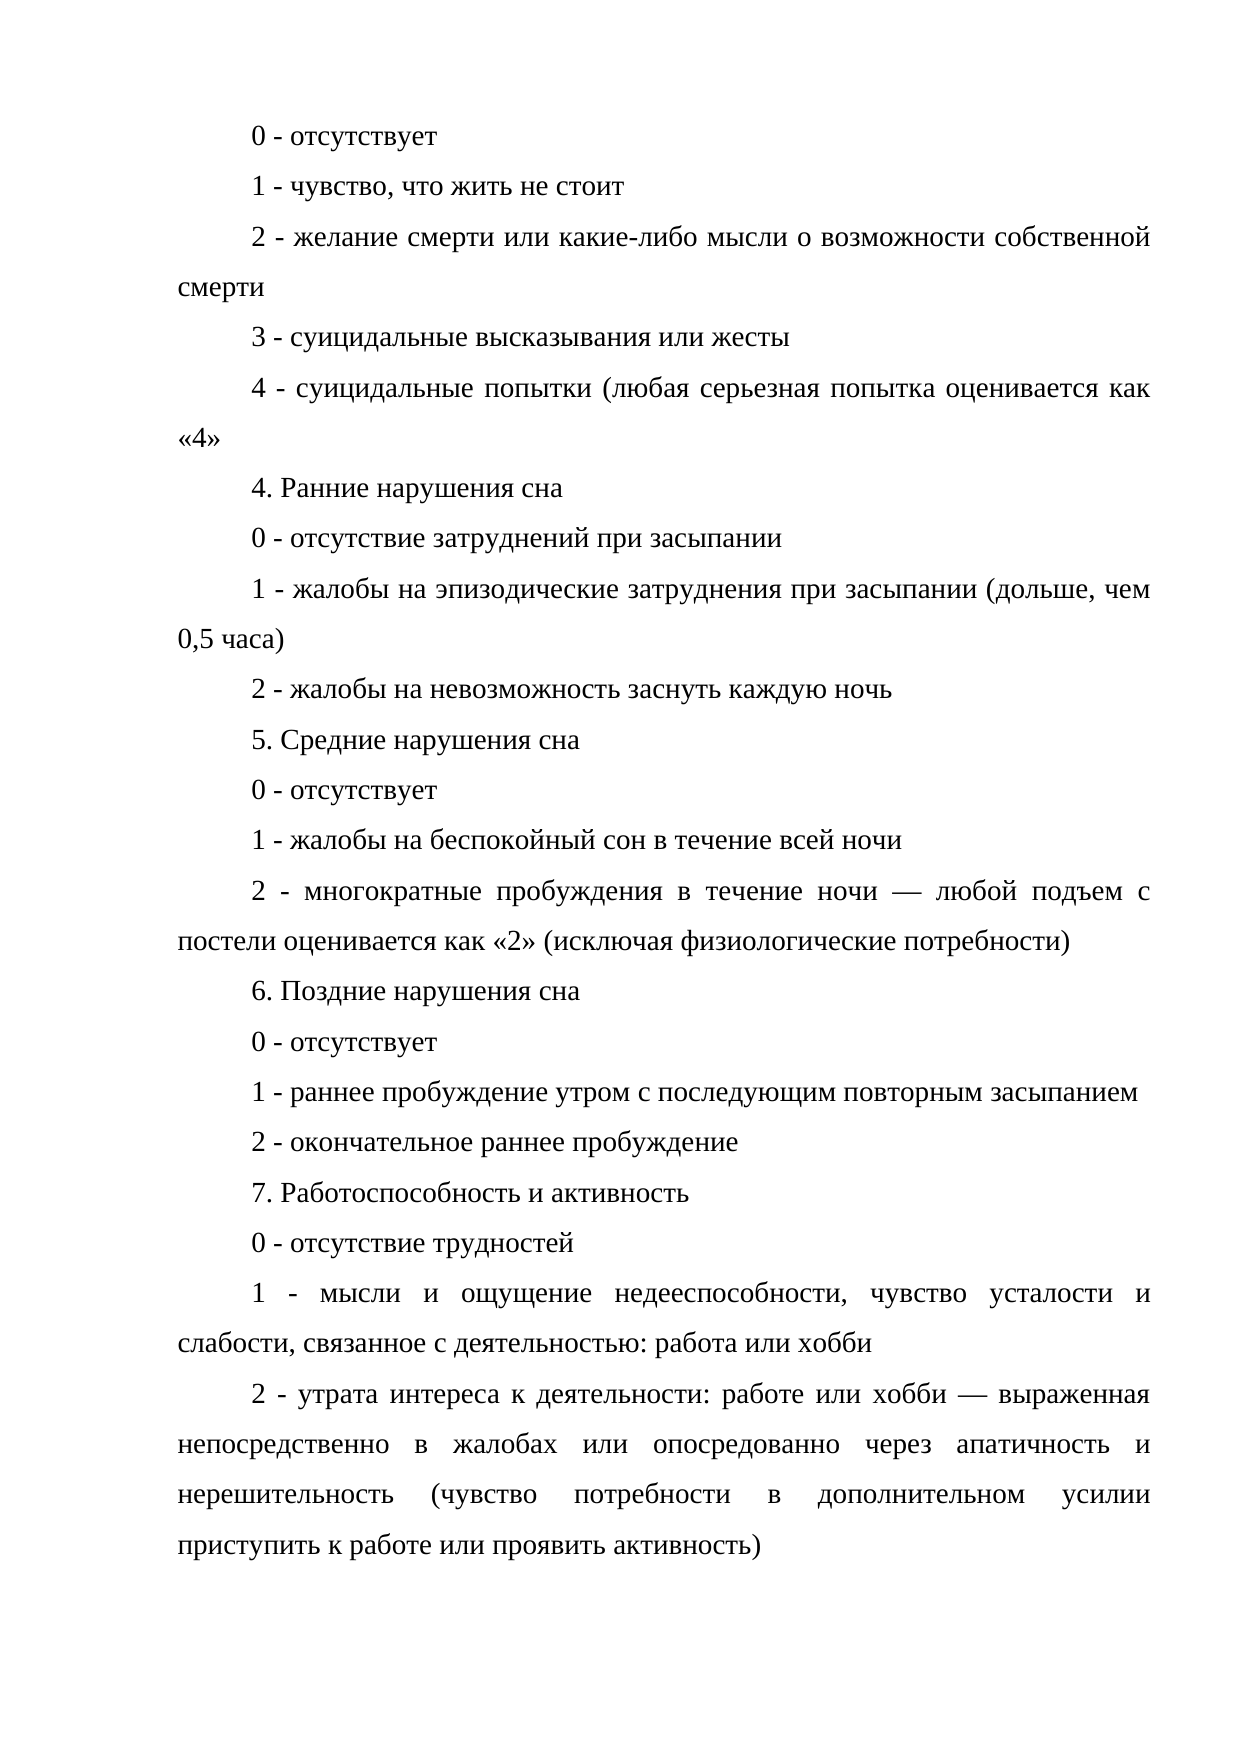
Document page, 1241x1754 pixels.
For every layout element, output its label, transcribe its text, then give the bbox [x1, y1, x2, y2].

text 1 - жалобы на беспокойный сон в течение всей ночи [177, 822, 1152, 856]
text 6. Поздние нарушения сна [177, 973, 1152, 1007]
text 2 - жалобы на невозможность заснуть каждую ночь [177, 672, 1152, 705]
text 2 - желание смерти или какие-либо мысли о возможности собственной смерти [177, 219, 1152, 303]
text 2 - окончательное раннее пробуждение [177, 1124, 1152, 1158]
text 0 - отсутствует [177, 1024, 1152, 1057]
text 0 - отсутствует [177, 118, 1152, 152]
text 7. Работоспособность и активность [177, 1175, 1152, 1208]
text 1 - жалобы на эпизодические затруднения при засыпании (дольше, чем 0,5 часа) [177, 571, 1152, 655]
text 1 - чувство, что жить не стоит [177, 168, 1152, 202]
text 0 - отсутствие затруднений при засыпании [177, 521, 1152, 554]
text 3 - суицидальные высказывания или жесты [177, 319, 1152, 353]
text 5. Средние нарушения сна [177, 722, 1152, 755]
text 4 - суицидальные попытки (любая серьезная попытка оценивается как «4» [177, 370, 1152, 453]
text 4. Ранние нарушения сна [177, 470, 1152, 504]
text 0 - отсутствие трудностей [177, 1225, 1152, 1258]
text 2 - многократные пробуждения в течение ночи — любой подъем с постели оценивается как «2» (исключая физиологические потребности) [177, 873, 1152, 957]
text 0 - отсутствует [177, 772, 1152, 806]
text 2 - утрата интереса к деятельности: работе или хобби — выраженная непосредственно в жалобах или опосредованно через апатичность и нерешительность (чувство потребности в дополнительном усилии приступить к работе или проявить активность) [177, 1376, 1152, 1560]
text 1 - раннее пробуждение утром с последующим повторным засыпанием [177, 1074, 1152, 1108]
text 1 - мысли и ощущение недееспособности, чувство усталости и слабости, связанное с деятельностью: работа или хобби [177, 1275, 1152, 1359]
